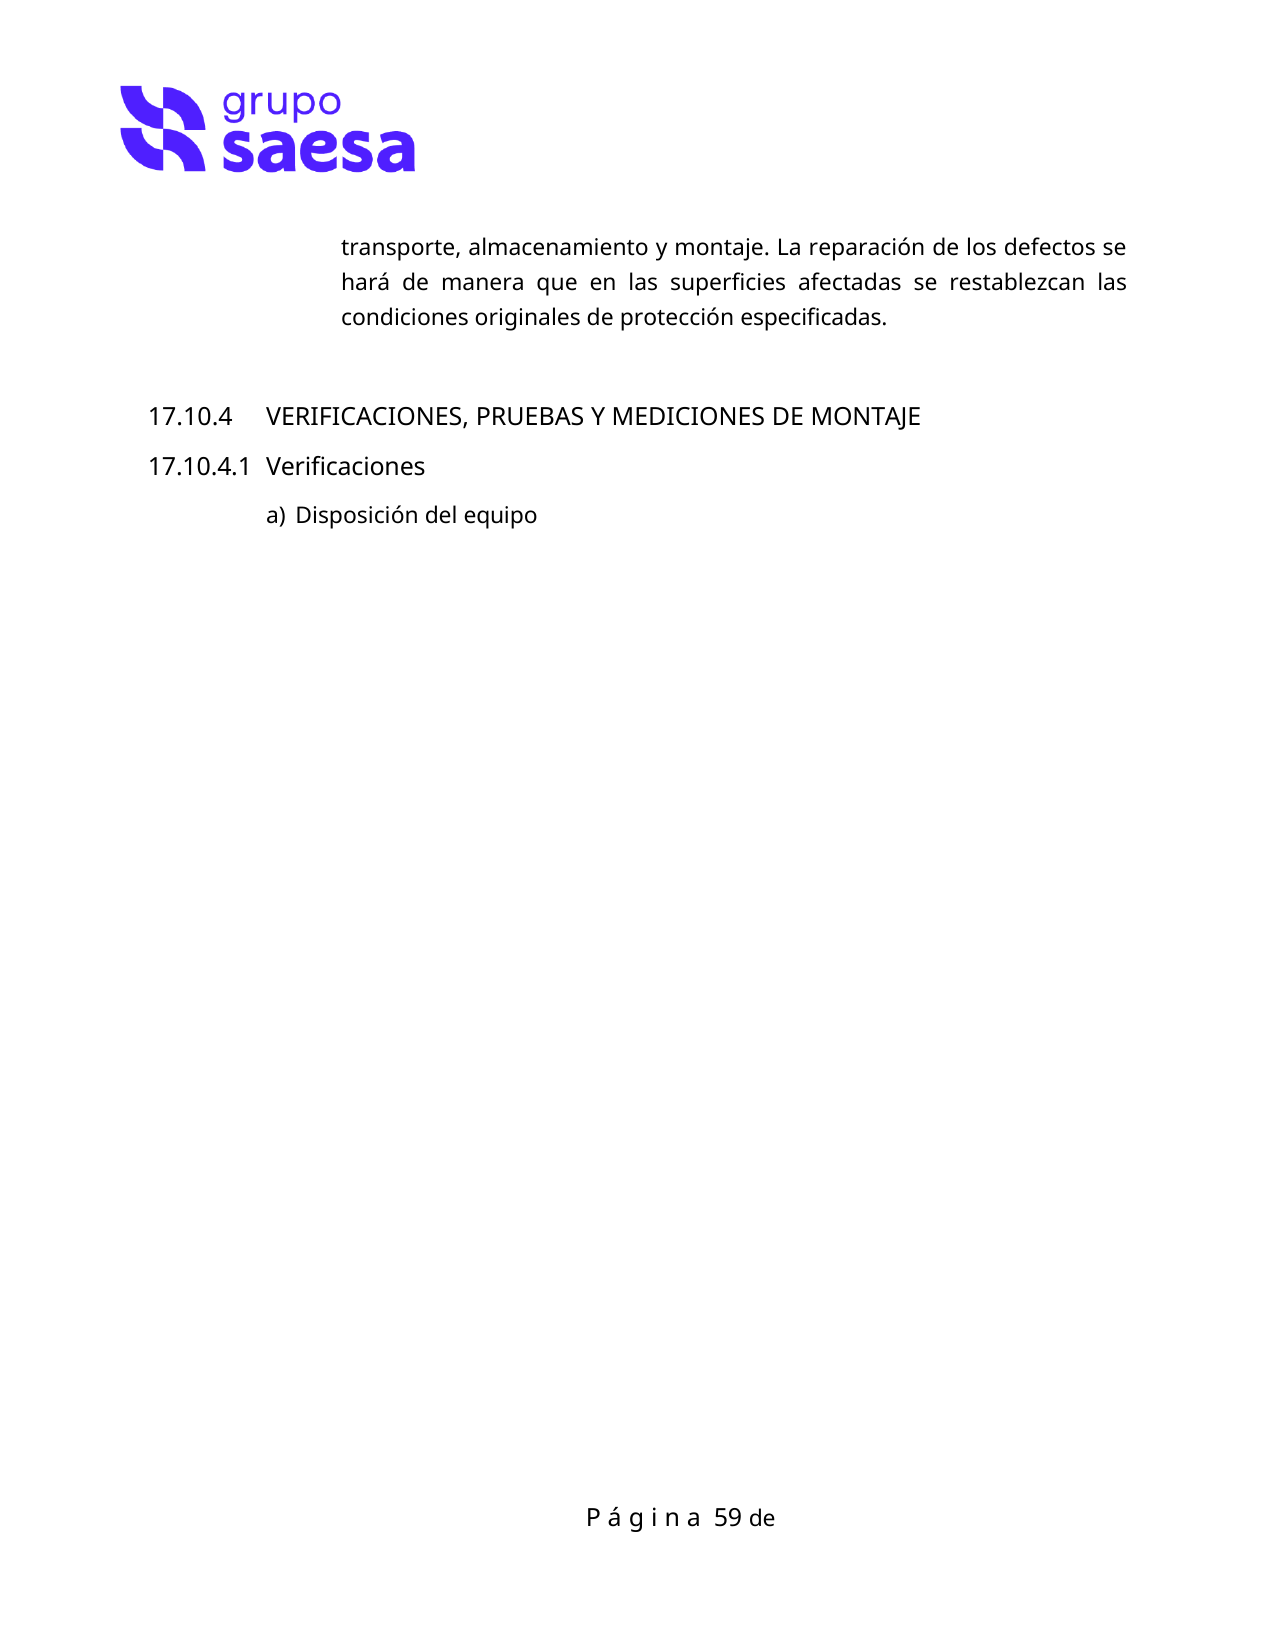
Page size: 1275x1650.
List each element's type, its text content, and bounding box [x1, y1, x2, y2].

list Disposición del equipo [266, 499, 1162, 530]
subtitle Verificaciones [148, 448, 1162, 483]
subtitle VERIFICACIONES, PRUEBAS Y MEDICIONES DE MONTAJE [148, 398, 1162, 432]
picture [112, 79, 419, 175]
